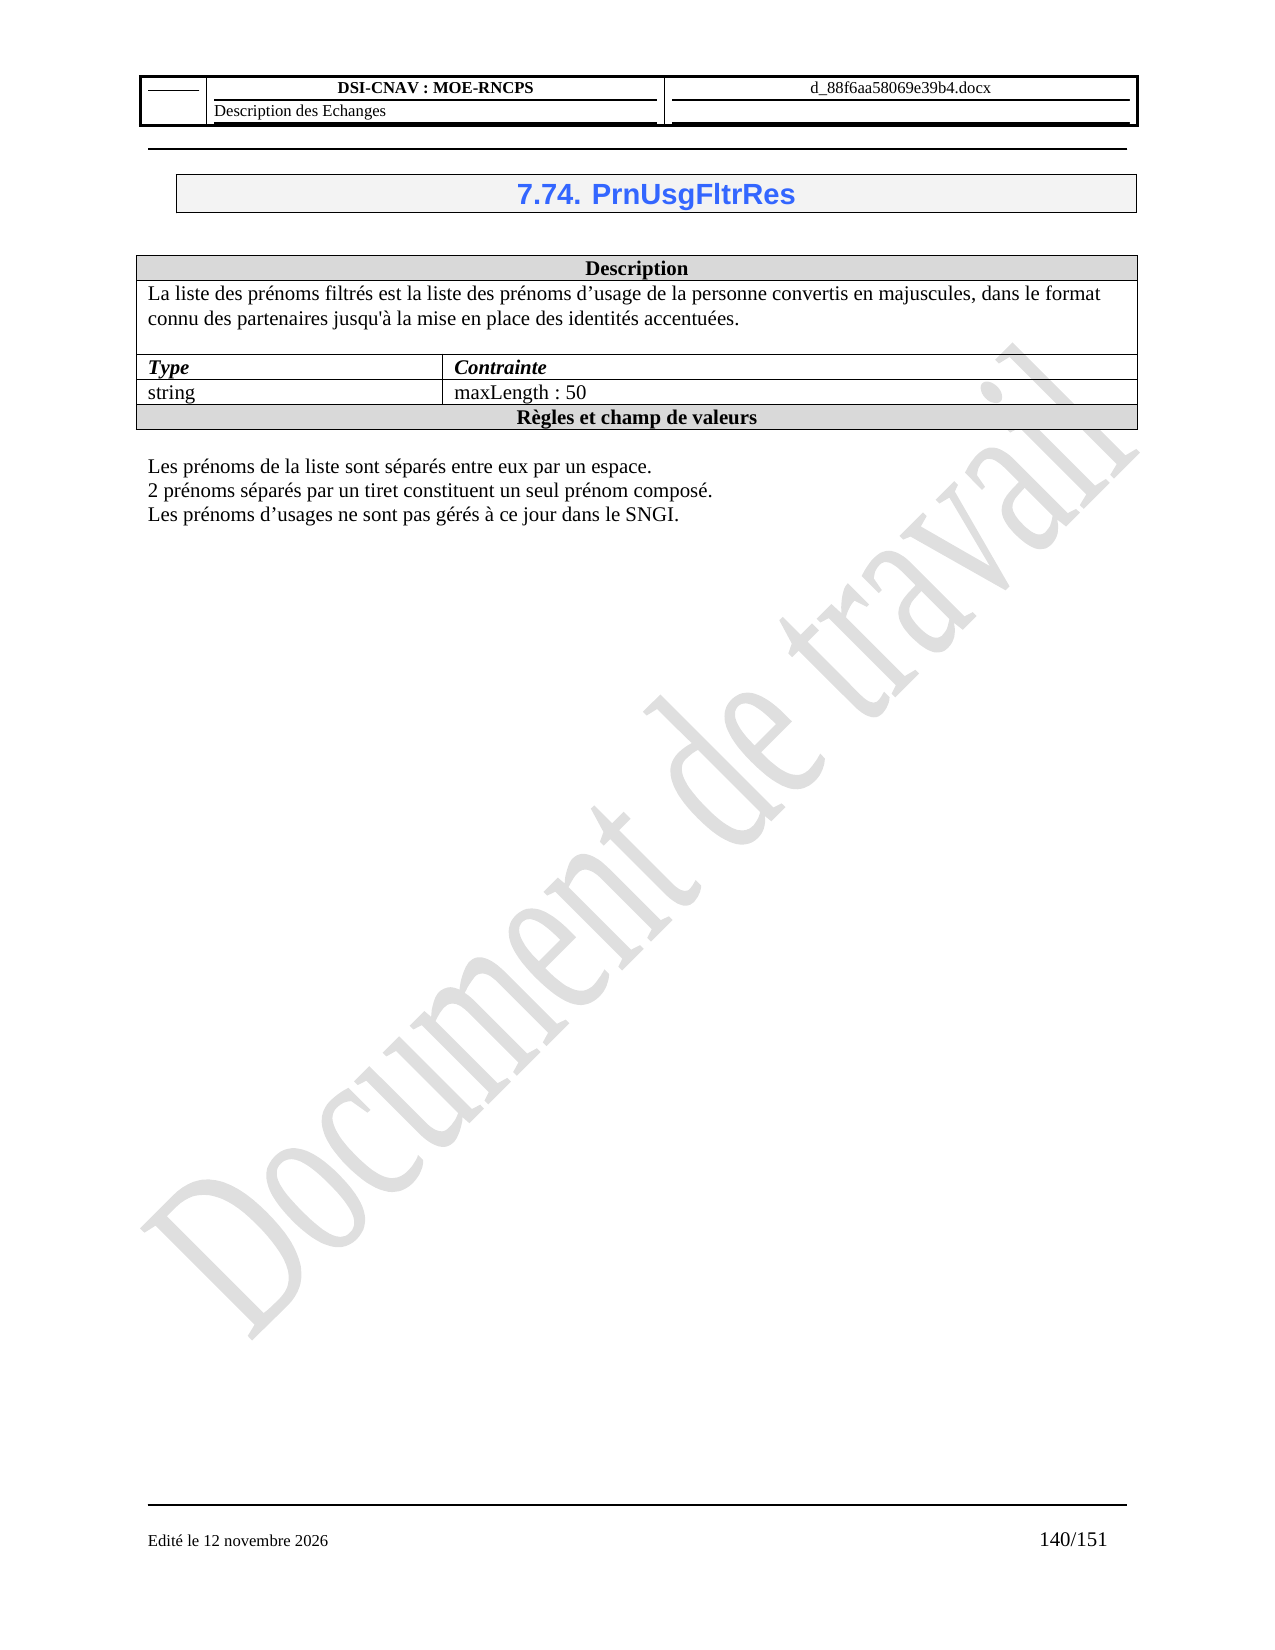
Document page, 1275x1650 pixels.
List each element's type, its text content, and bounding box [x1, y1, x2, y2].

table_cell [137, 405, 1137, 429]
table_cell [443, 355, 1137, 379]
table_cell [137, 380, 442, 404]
text Les prénoms de la liste sont séparés entre eux par un espace. [148, 454, 1127, 478]
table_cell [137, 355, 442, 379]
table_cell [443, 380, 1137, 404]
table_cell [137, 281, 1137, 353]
text Les prénoms d’usages ne sont pas gérés à ce jour dans le SNGI. [148, 502, 1127, 526]
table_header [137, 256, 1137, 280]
text 2 prénoms séparés par un tiret constituent un seul prénom composé. [148, 478, 1127, 502]
subtitle PrnUsgFltrRes [177, 175, 1136, 212]
